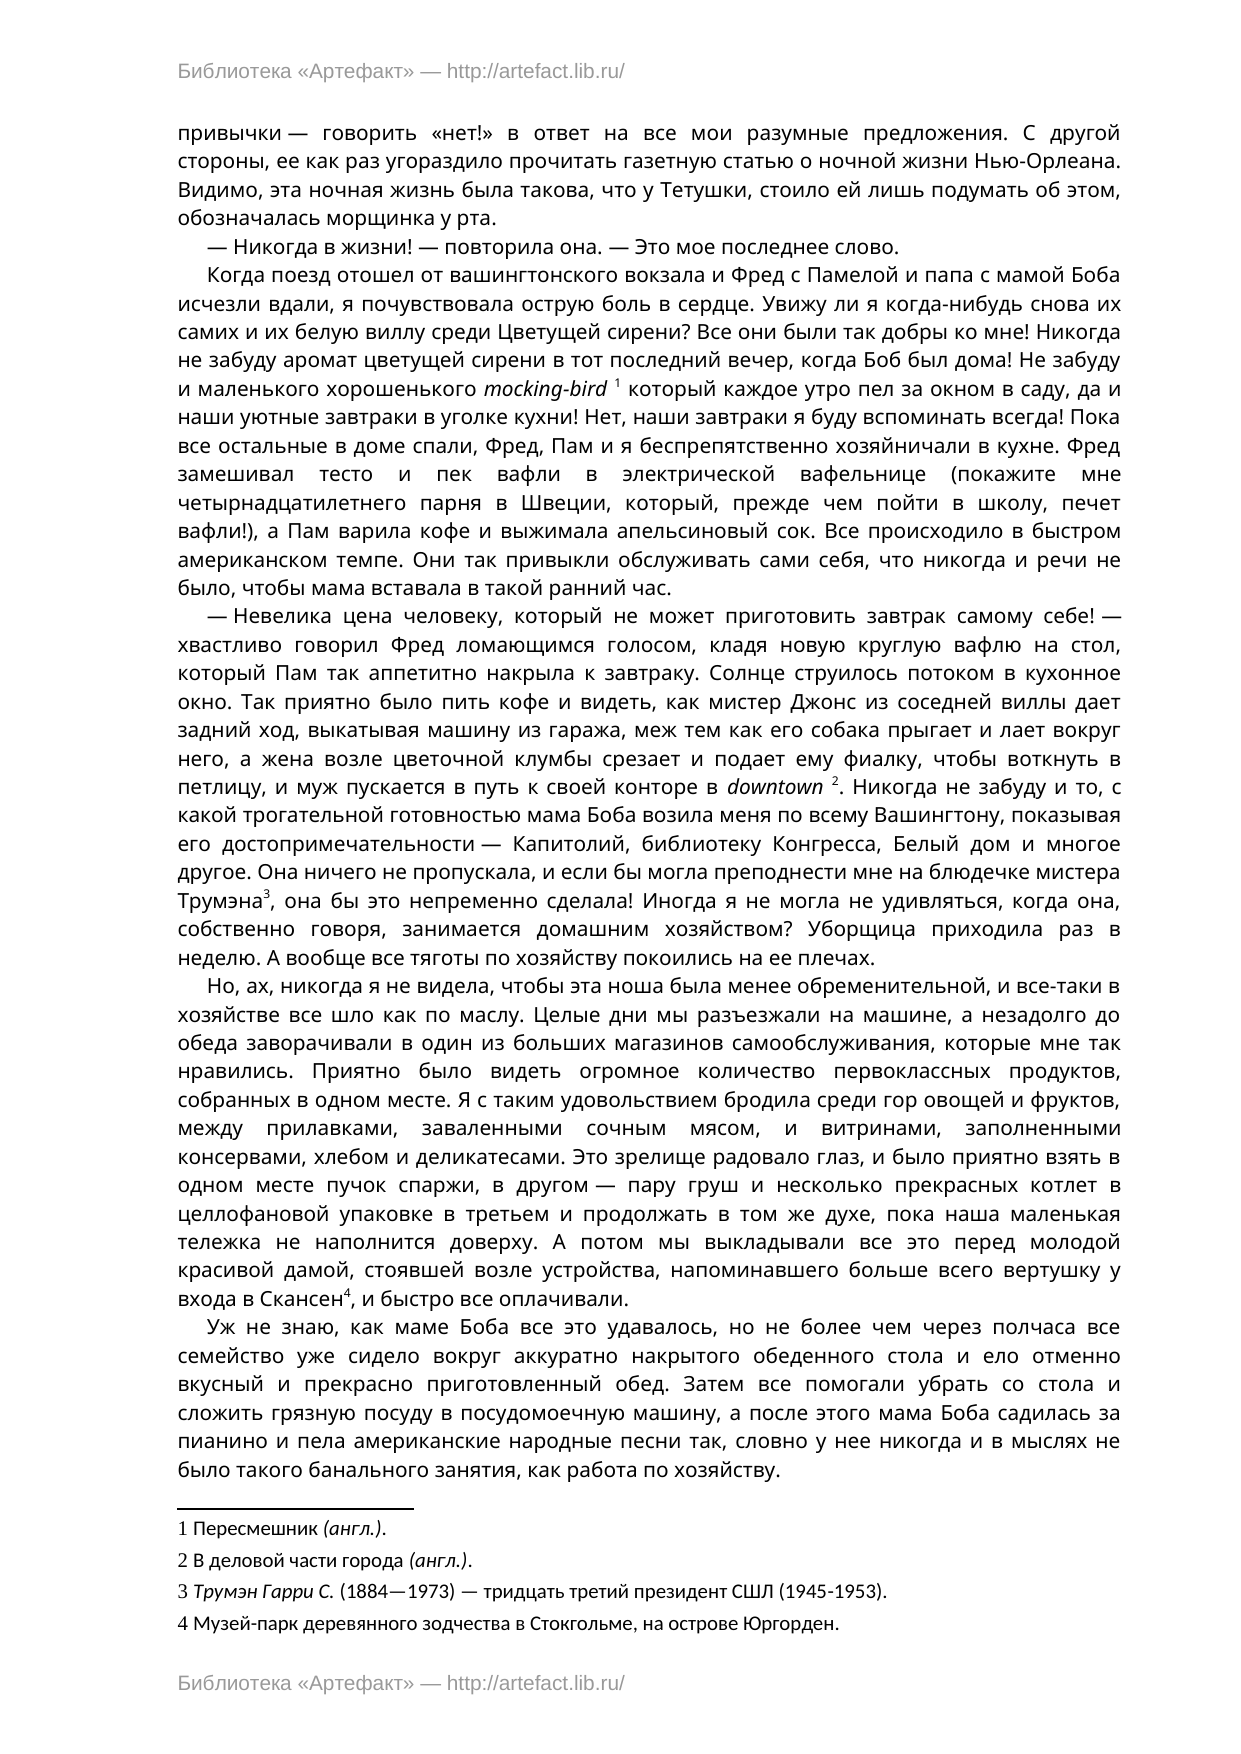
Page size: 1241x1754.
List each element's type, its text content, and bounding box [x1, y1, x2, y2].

text — Невелика цена человеку, который не может приготовить завтрак самому себе! — хвастливо говорил Фред ломающимся голосом, кладя новую круглую вафлю на стол, который Пам так аппетитно накрыла к завтраку. Солнце струилось потоком в кухонное окно. Так приятно было пить кофе и видеть, как мистер Джонс из соседней виллы дает задний ход, выкатывая машину из гаража, меж тем как его собака прыгает и лает вокруг него, а жена возле цветочной клумбы срезает и подает ему фиалку, чтобы воткнуть в петлицу, и муж пускается в путь к своей конторе в downtown . Никогда не забуду и то, с какой трогательной готовностью мама Боба возила меня по всему Вашингтону, показывая его достопримечательности — Капитолий, библиотеку Конгресса, Белый дом и многое другое. Она ничего не пропускала, и если бы могла преподнести мне на блюдечке мистера Трумэна, она бы это непременно сделала! Иногда я не могла не удивляться, когда она, собственно говоря, занимается домашним хозяйством? Уборщица приходила раз в неделю. А вообще все тяготы по хозяйству покоились на ее плечах. [177, 602, 1122, 971]
text — Никогда в жизни! — повторила она. — Это мое последнее слово. [177, 232, 1122, 260]
text Но, ax, никогда я не видела, чтобы эта ноша была менее обременительной, и все-таки в хозяйстве все шло как по маслу. Целые дни мы разъезжали на машине, а незадолго до обеда заворачивали в один из больших магазинов самообслуживания, которые мне так нравились. Приятно было видеть огромное количество первоклассных продуктов, собранных в одном месте. Я с таким удовольствием бродила среди гор овощей и фруктов, между прилавками, заваленными сочным мясом, и витринами, заполненными консервами, хлебом и деликатесами. Это зрелище радовало глаз, и было приятно взять в одном месте пучок спаржи, в другом — пару груш и несколько прекрасных котлет в целлофановой упаковке в третьем и продолжать в том же духе, пока наша маленькая тележка не наполнится доверху. А потом мы выкладывали все это перед молодой красивой дамой, стоявшей возле устройства, напоминавшего больше всего вертушку у входа в Скансен, и быстро все оплачивали. [177, 971, 1122, 1312]
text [177, 118, 1122, 232]
text Уж не знаю, как маме Боба все это удавалось, но не более чем через полчаса все семейство уже сидело вокруг аккуратно накрытого обеденного стола и ело отменно вкусный и прекрасно приготовленный обед. Затем все помогали убрать со стола и сложить грязную посуду в посудомоечную машину, а после этого мама Боба садилась за пианино и пела американские народные песни так, словно у нее никогда и в мыслях не было такого банального занятия, как работа по хозяйству. [177, 1312, 1122, 1483]
text Когда поезд отошел от вашингтонского вокзала и Фред с Памелой и папа с мамой Боба исчезли вдали, я почувствовала острую боль в сердце. Увижу ли я когда-нибудь снова их самих и их белую виллу среди Цветущей сирени? Все они были так добры ко мне! Никогда не забуду аромат цветущей сирени в тот последний вечер, когда Боб был дома! Не забуду и маленького хорошенького mocking-bird который каждое утро пел за окном в саду, да и наши уютные завтраки в уголке кухни! Нет, наши завтраки я буду вспоминать всегда! Пока все остальные в доме спали, Фред, Пам и я беспрепятственно хозяйничали в кухне. Фред замешивал тесто и пек вафли в электрической вафельнице (покажите мне четырнадцатилетнего парня в Швеции, который, прежде чем пойти в школу, печет вафли!), а Пам варила кофе и выжимала апельсиновый сок. Все происходило в быстром американском темпе. Они так привыкли обслуживать сами себя, что никогда и речи не было, чтобы мама вставала в такой ранний час. [177, 260, 1122, 602]
